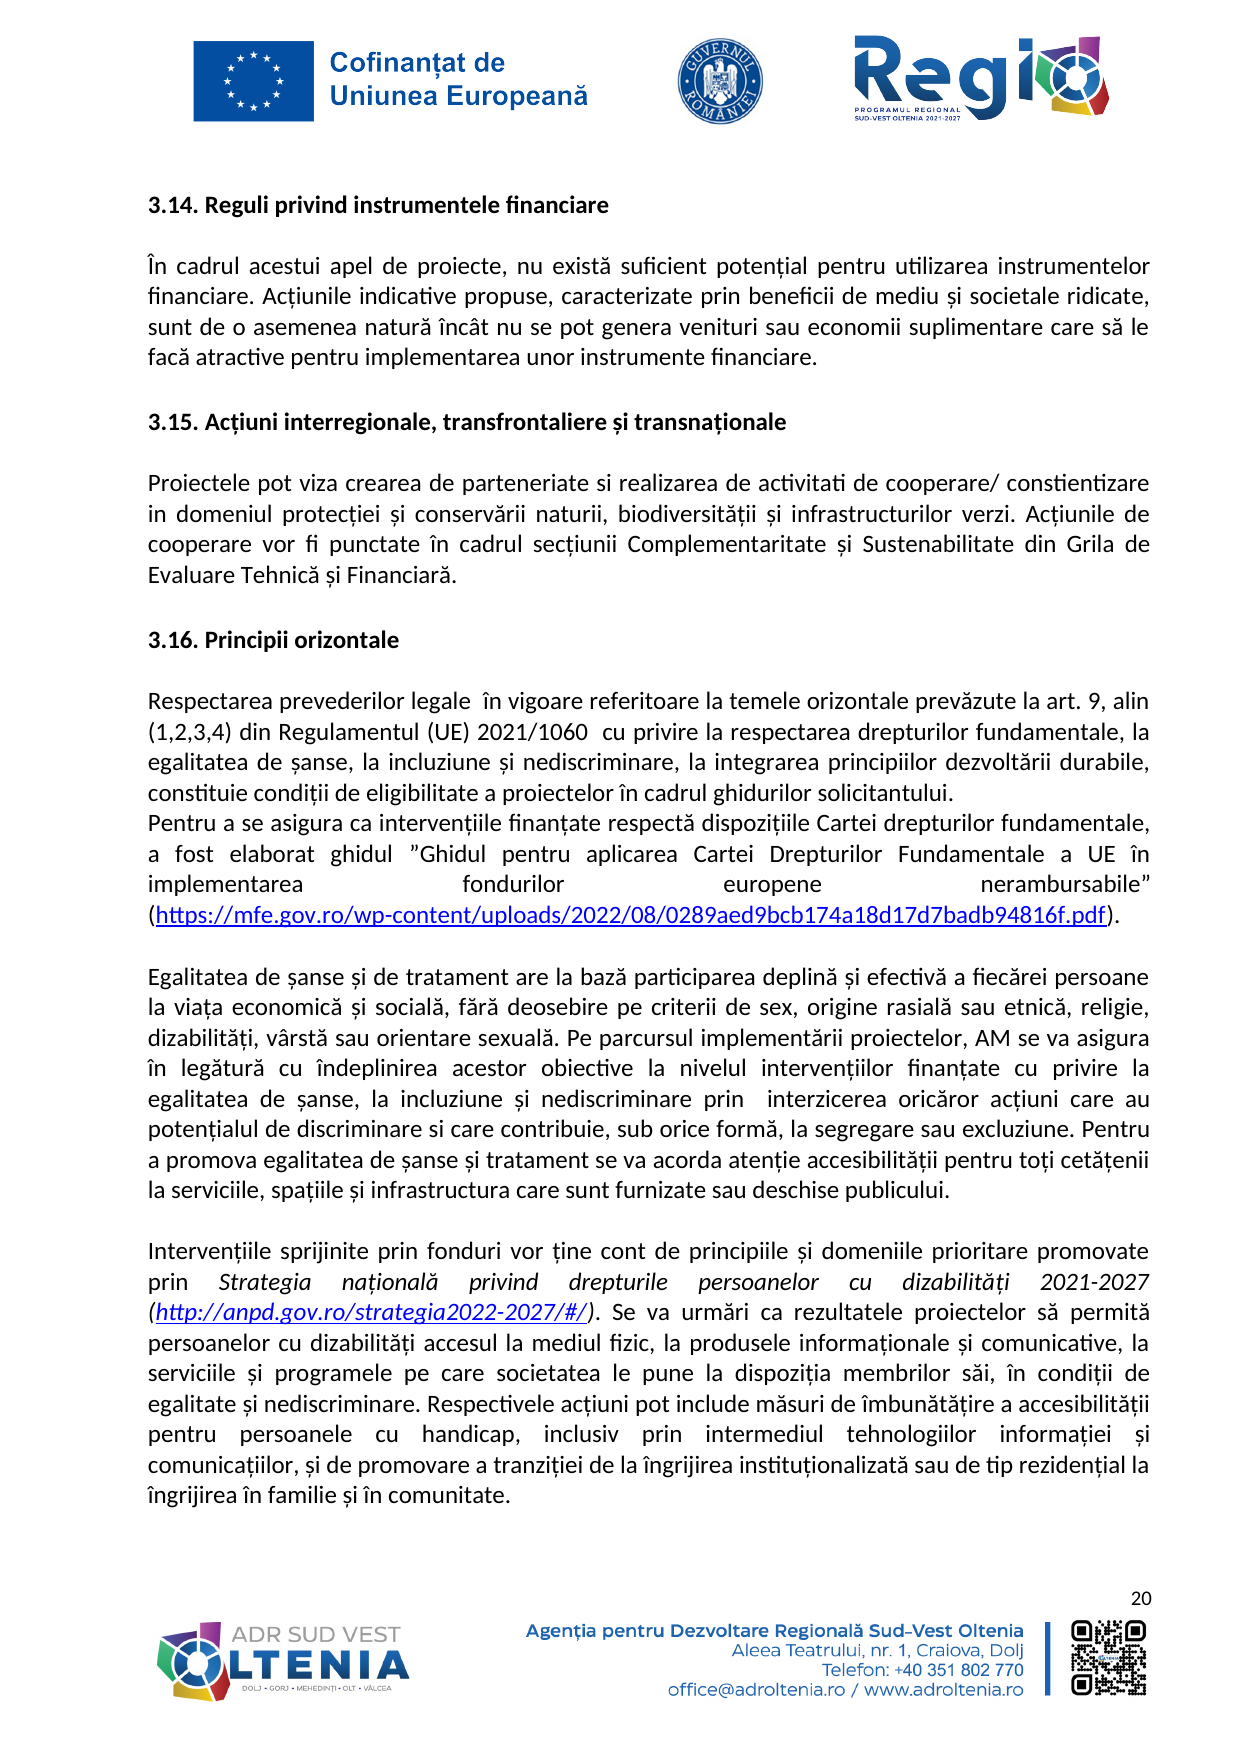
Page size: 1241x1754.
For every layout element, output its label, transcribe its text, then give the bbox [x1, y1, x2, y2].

subtitle 3.16. Principii orizontale [148, 624, 1152, 655]
subtitle 3.15. Acțiuni interregionale, transfrontaliere și transnaționale [148, 407, 1152, 437]
picture [147, 1611, 1151, 1708]
text Intervențiile sprijinite prin fonduri vor ține cont de principiile și domeniile prioritare promovate prin Strategia națională privind drepturile persoanelor cu dizabilități 2021-2027 (http://anpd.gov.ro/strategia2022-2027/#/). Se va urmări ca rezultatele proiectelor să permită persoanelor cu dizabilități accesul la mediul fizic, la produsele informaționale și comunicative, la serviciile și programele pe care societatea le pune la dispoziția membrilor săi, în condiții de egalitate și nediscriminare. Respectivele acțiuni pot include măsuri de îmbunătățire a accesibilității pentru persoanele cu handicap, inclusiv prin intermediul tehnologiilor informației și comunicațiilor, și de promovare a tranziției de la îngrijirea instituționalizată sau de tip rezidențial la îngrijirea în familie și în comunitate. [148, 1236, 1152, 1510]
picture [674, 36, 768, 126]
text Respectarea prevederilor legale în vigoare referitoare la temele orizontale prevăzute la art. 9, alin (1,2,3,4) din Regulamentul (UE) 2021/1060 cu privire la respectarea drepturilor fundamentale, la egalitatea de șanse, la incluziune și nediscriminare, la integrarea principiilor dezvoltării durabile, constituie condiții de eligibilitate a proiectelor în cadrul ghidurilor solicitantului. [148, 685, 1152, 807]
text Egalitatea de șanse și de tratament are la bază participarea deplină și efectivă a fiecărei persoane la viața economică și socială, fără deosebire pe criterii de sex, origine rasială sau etnică, religie, dizabilități, vârstă sau orientare sexuală. Pe parcursul implementării proiectelor, AM se va asigura în legătură cu îndeplinirea acestor obiective la nivelul intervențiilor finanțate cu privire la egalitatea de șanse, la incluziune și nediscriminare prin interzicerea oricăror acțiuni care au potențialul de discriminare si care contribuie, sub orice formă, la segregare sau excluziune. Pentru a promova egalitatea de șanse și tratament se va acorda atenție accesibilității pentru toți cetățenii la serviciile, spațiile și infrastructura care sunt furnizate sau deschise publicului. [148, 961, 1152, 1205]
picture [188, 36, 590, 125]
text Proiectele pot viza crearea de parteneriate si realizarea de activitati de cooperare/ constientizare in domeniul protecției și conservării naturii, biodiversității și infrastructurilor verzi. Acțiunile de cooperare vor fi punctate în cadrul secțiunii Complementaritate și Sustenabilitate din Grila de Evaluare Tehnică și Financiară. [148, 468, 1152, 590]
text Pentru a se asigura ca intervențiile finanțate respectă dispozițiile Cartei drepturilor fundamentale, a fost elaborat ghidul ”Ghidul pentru aplicarea Cartei Drepturilor Fundamentale a UE în implementarea fondurilor europene nerambursabile” (https://mfe.gov.ro/wp-content/uploads/2022/08/0289aed9bcb174a18d17d7badb94816f.pdf). [148, 807, 1152, 929]
picture [852, 34, 1111, 124]
subtitle 3.14. Reguli privind instrumentele financiare [148, 189, 1152, 219]
text În cadrul acestui apel de proiecte, nu există suficient potențial pentru utilizarea instrumentelor financiare. Acțiunile indicative propuse, caracterizate prin beneficii de mediu și societale ridicate, sunt de o asemenea natură încât nu se pot genera venituri sau economii suplimentare care să le facă atractive pentru implementarea unor instrumente financiare. [148, 250, 1152, 372]
